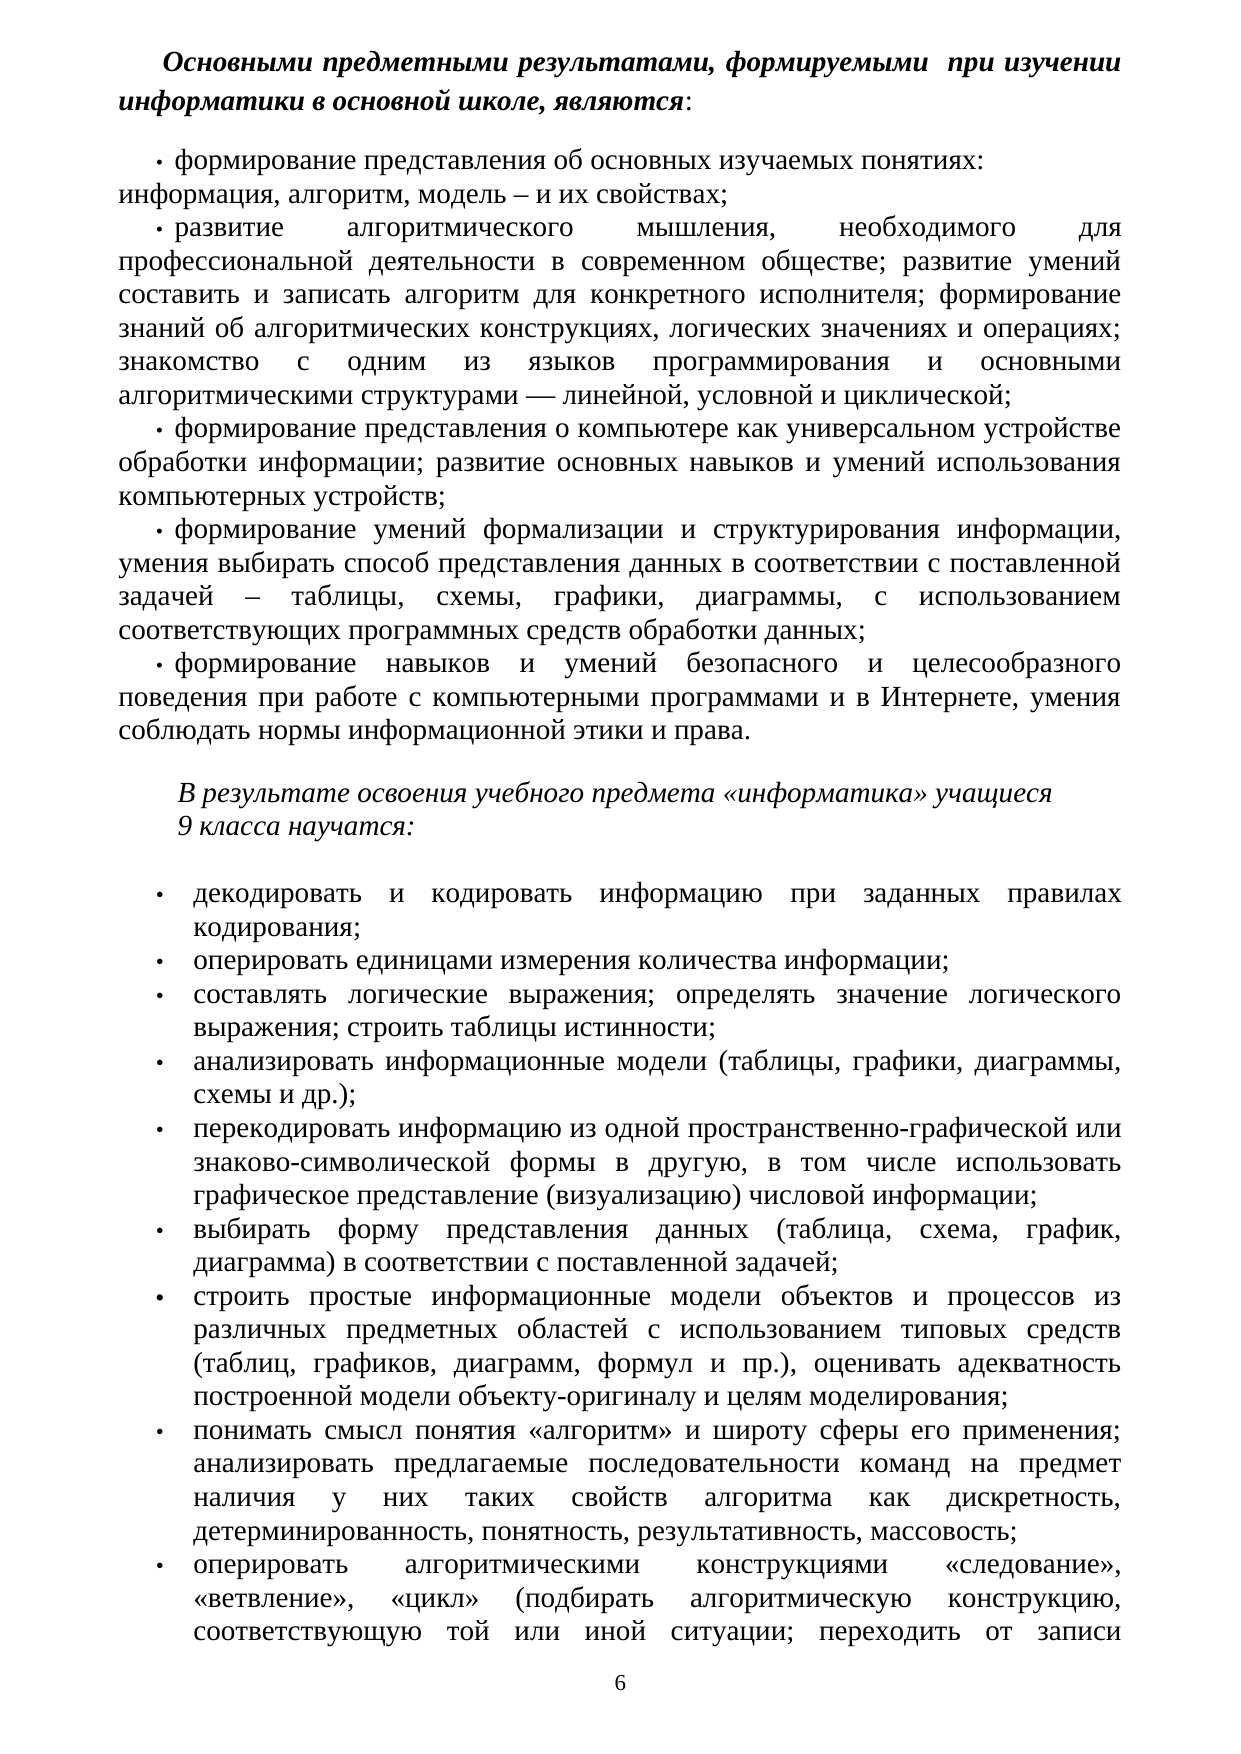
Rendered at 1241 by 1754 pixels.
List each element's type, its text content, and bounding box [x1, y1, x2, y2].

list понимать смысл понятия «алгоритм» и широту сферы его применения; анализировать предлагаемые последовательности команд на предмет наличия у них таких свойств алгоритма как дискретность, детерминированность, понятность, результативность, массовость; [156, 1412, 1122, 1546]
text В результате освоения учебного предмета «информатика» учащиеся [118, 775, 1122, 808]
list развитие алгоритмического мышления, необходимого для профессиональной деятельности в современном обществе; развитие умений составить и записать алгоритм для конкретного исполнителя; формирование знаний об алгоритмических конструкциях, логических значениях и операциях; знакомство с одним из языков программирования и основными алгоритмическими структурами — линейной, условной и циклической; [118, 209, 1122, 411]
list формирование умений формализации и структурирования информации, умения выбирать способ представления данных в соответствии с поставленной задачей – таблицы, схемы, графики, диаграммы, с использованием соответствующих программных средств обработки данных; [118, 511, 1122, 645]
list составлять логические выражения; определять значение логического выражения; строить таблицы истинности; [156, 976, 1122, 1043]
list формирование представления об основных изучаемых понятиях: информация, алгоритм, модель – и их свойствах; [118, 142, 1122, 209]
text 9 класса научатся: [118, 808, 1122, 842]
list выбирать форму представления данных (таблица, схема, график, диаграмма) в соответствии с поставленной задачей; [156, 1211, 1122, 1278]
list оперировать единицами измерения количества информации; [156, 942, 1122, 976]
list строить простые информационные модели объектов и процессов из различных предметных областей с использованием типовых средств (таблиц, графиков, диаграмм, формул и пр.), оценивать адекватность построенной модели объекту-оригиналу и целям моделирования; [156, 1278, 1122, 1412]
list анализировать информационные модели (таблицы, графики, диаграммы, схемы и др.); [156, 1043, 1122, 1110]
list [156, 1546, 1122, 1647]
text Основными предметными результатами, формируемыми при изучении информатики в основной школе, являются: [118, 44, 1122, 116]
list формирование навыков и умений безопасного и целесообразного поведения при работе с компьютерными программами и в Интернете, умения соблюдать нормы информационной этики и права. [118, 645, 1122, 746]
list декодировать и кодировать информацию при заданных правилах кодирования; [156, 875, 1122, 942]
list перекодировать информацию из одной пространственно-графической или знаково-символической формы в другую, в том числе использовать графическое представление (визуализацию) числовой информации; [156, 1110, 1122, 1211]
list формирование представления о компьютере как универсальном устройстве обработки информации; развитие основных навыков и умений использования компьютерных устройств; [118, 411, 1122, 511]
